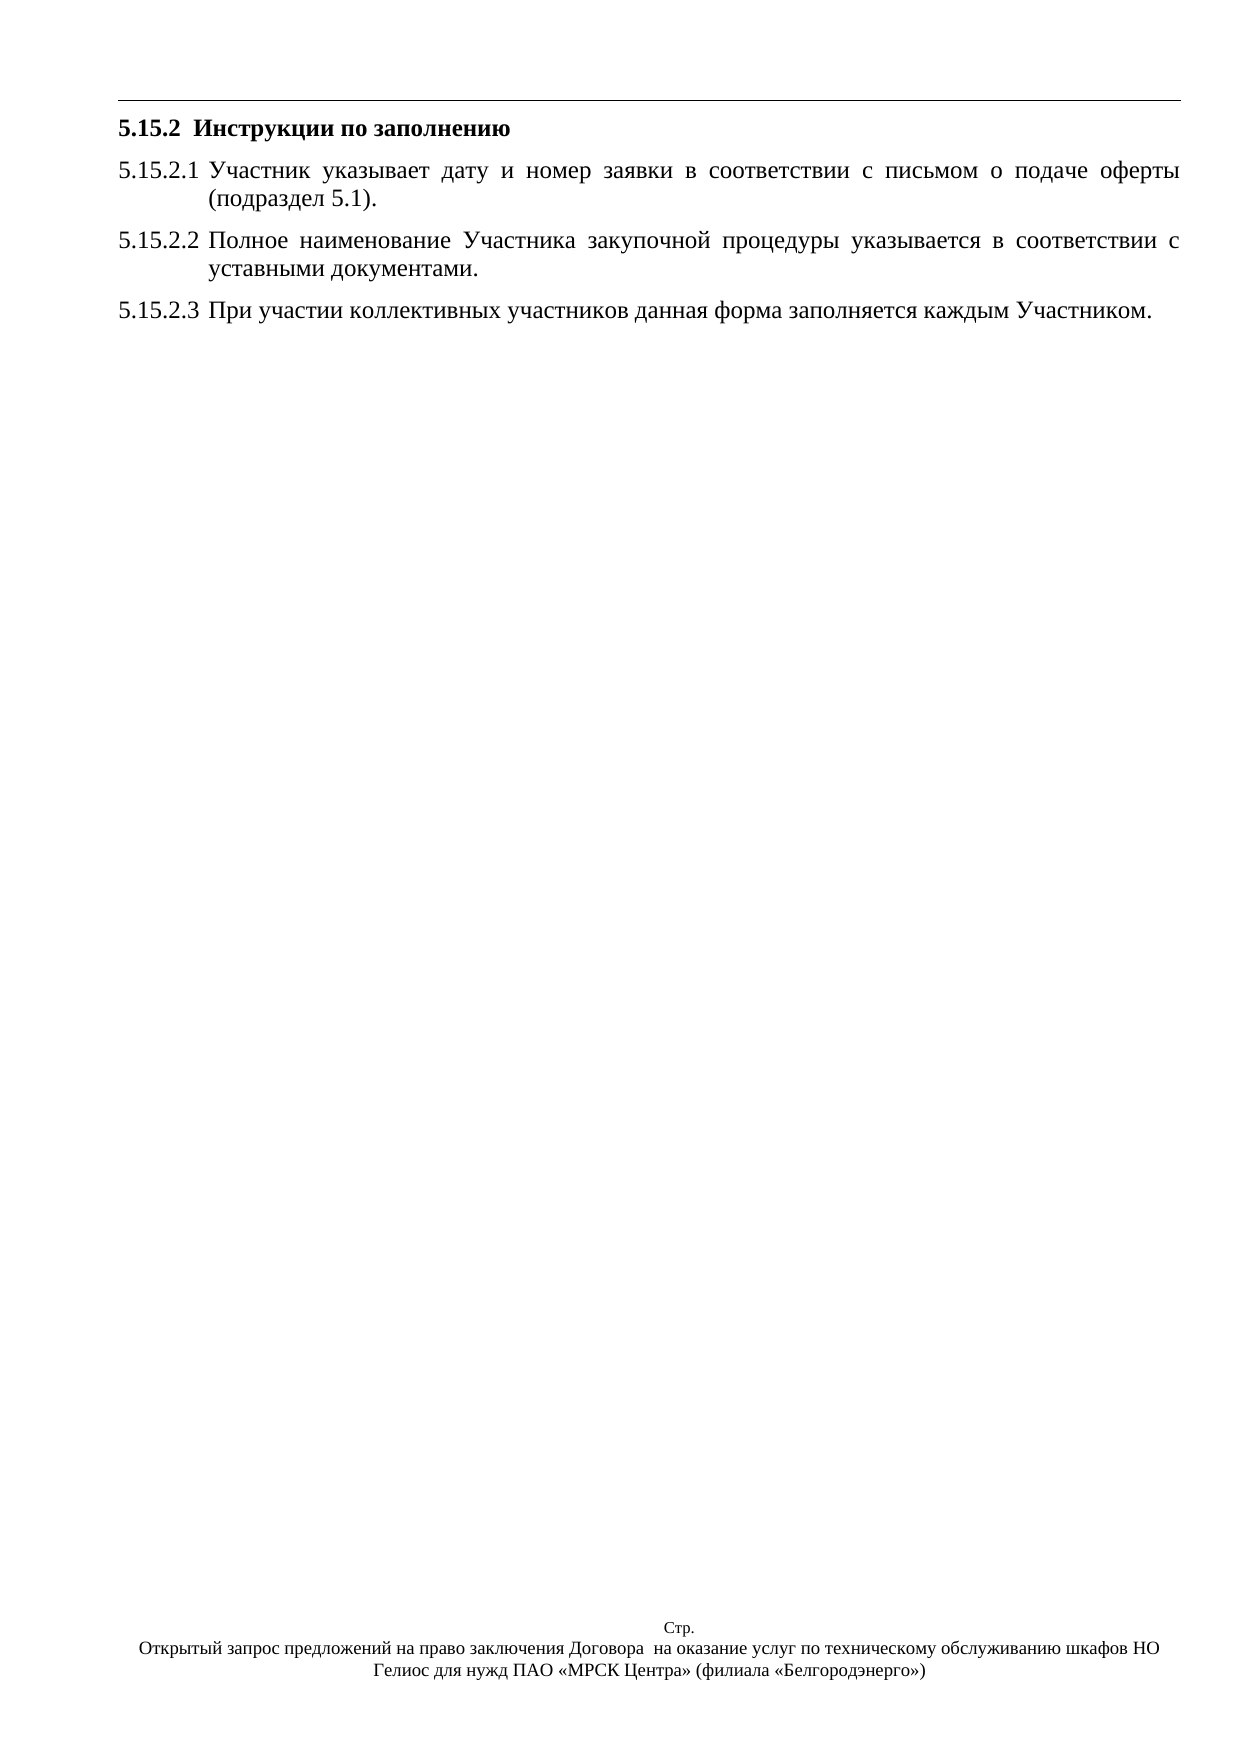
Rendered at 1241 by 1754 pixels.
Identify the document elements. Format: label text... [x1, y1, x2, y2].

list При участии коллективных участников данная форма заполняется каждым Участником. [118, 295, 1181, 323]
list Участник указывает дату и номер заявки в соответствии с письмом о подаче оферты (подраздел 5.1). [118, 155, 1181, 212]
subtitle Инструкции по заполнению [118, 113, 1181, 142]
list Полное наименование Участника закупочной процедуры указывается в соответствии с уставными документами. [118, 225, 1181, 282]
